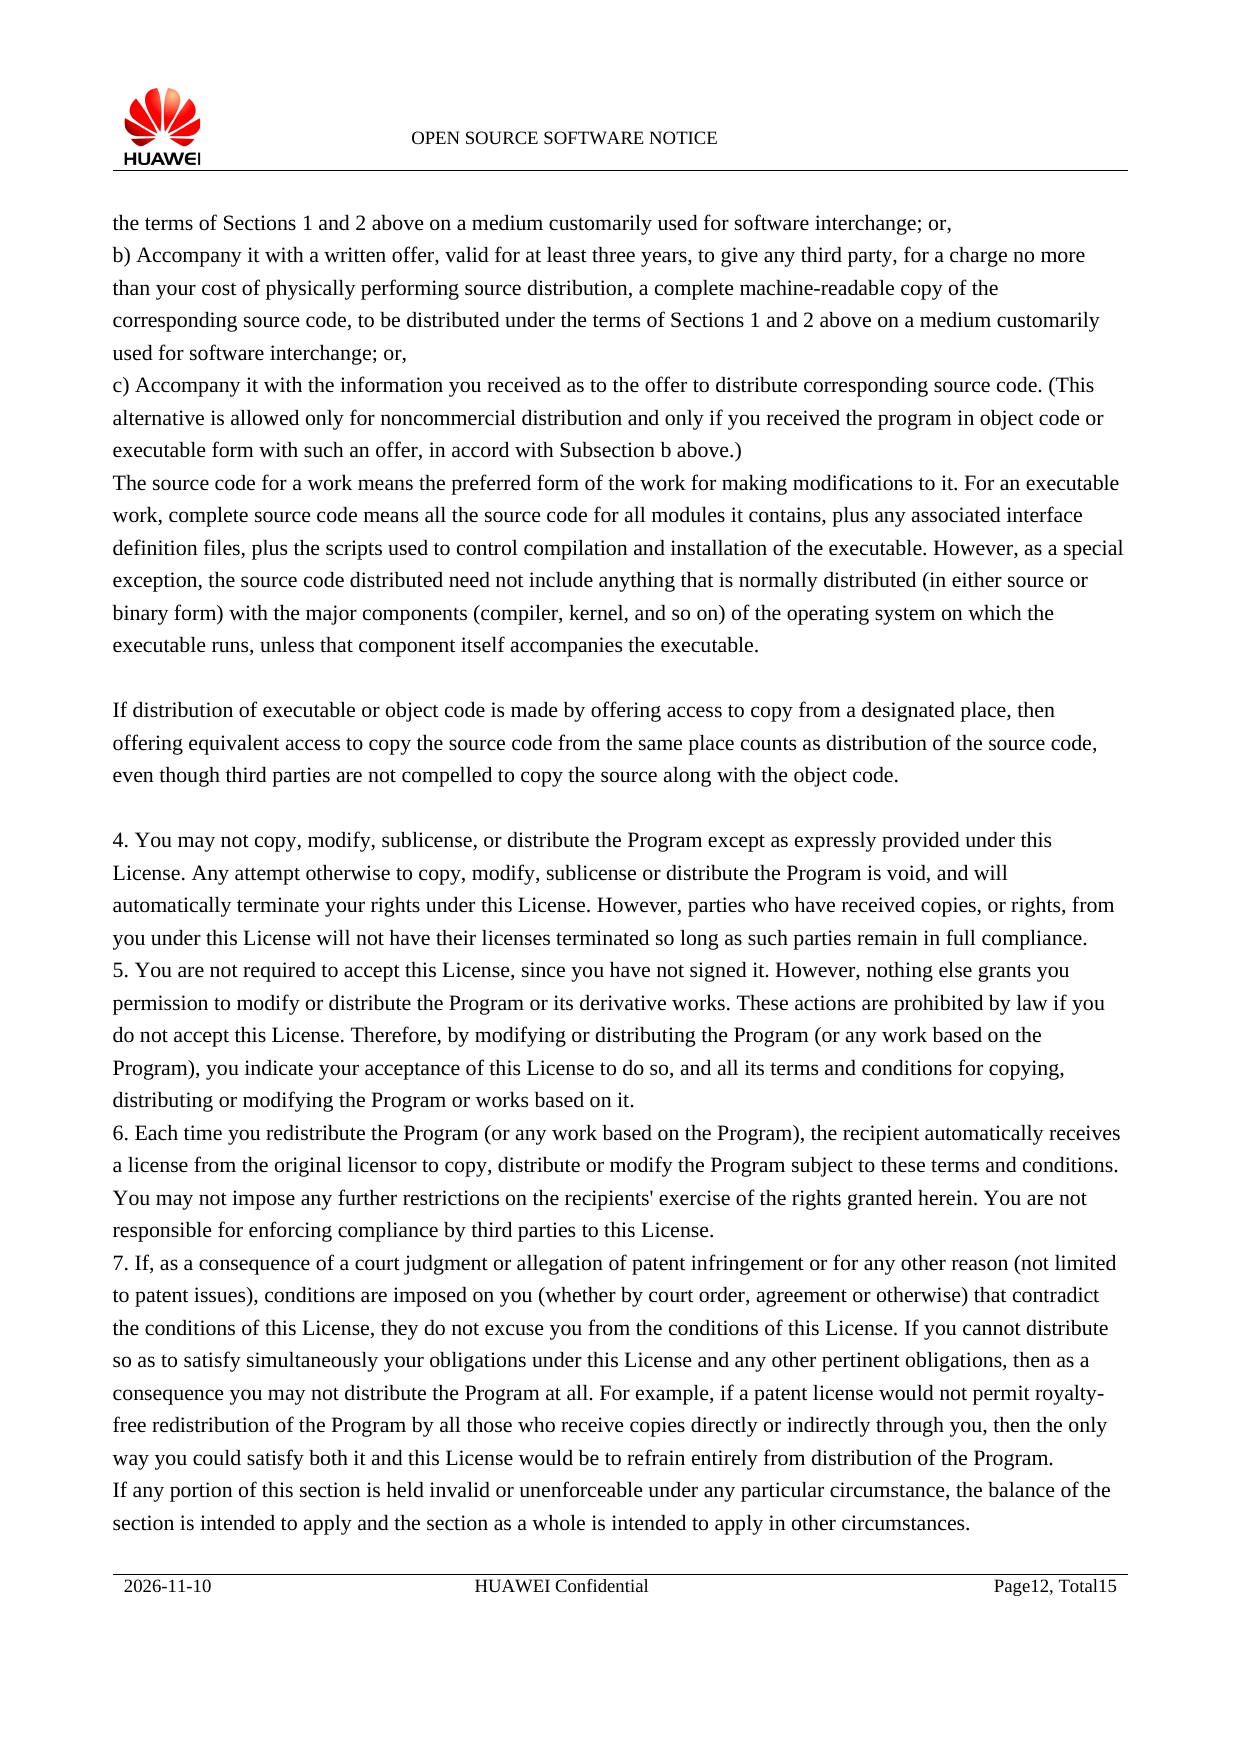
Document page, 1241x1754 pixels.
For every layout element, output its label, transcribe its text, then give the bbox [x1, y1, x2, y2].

picture [124, 88, 201, 165]
